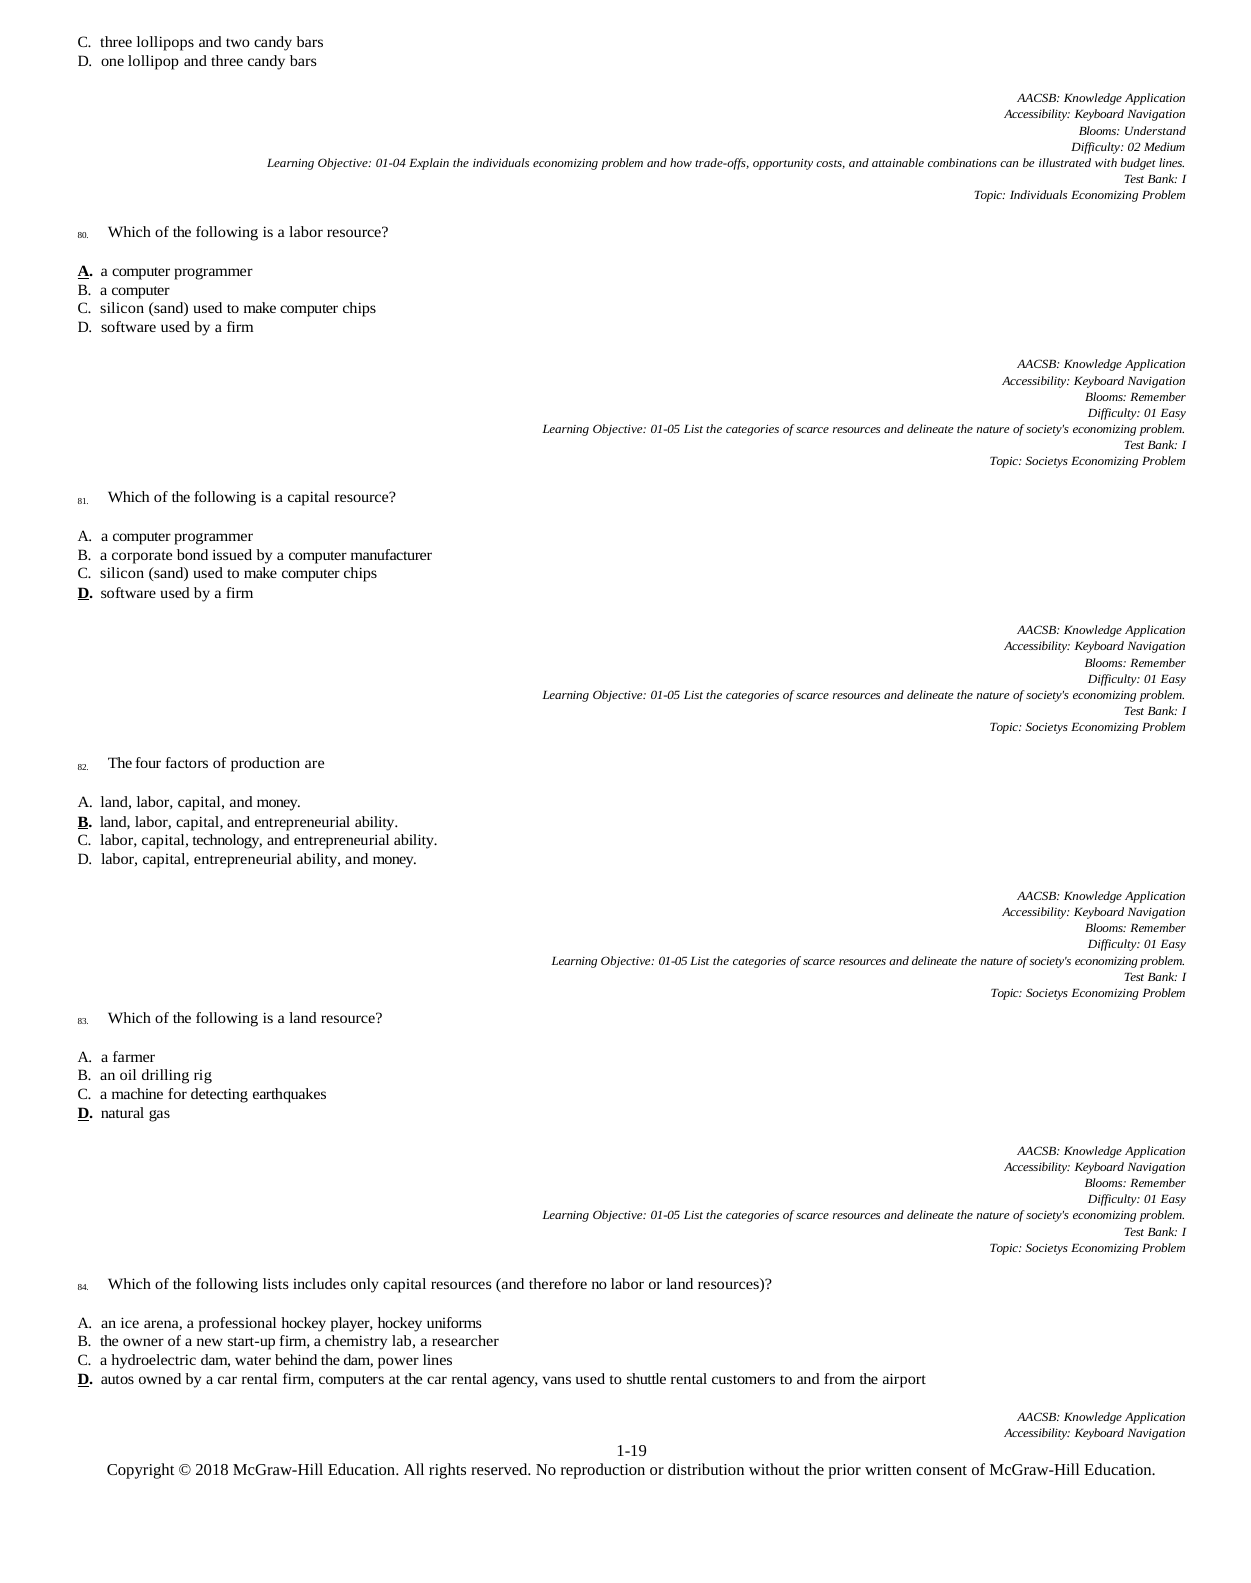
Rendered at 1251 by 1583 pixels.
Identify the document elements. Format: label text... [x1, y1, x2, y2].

list a farmer [77, 1048, 1196, 1066]
text Blooms: Remember Difficulty: 01 Easy [1082, 921, 1186, 952]
list an oil drilling rig [77, 1066, 1196, 1084]
list Which of the following lists includes only capital resources (and therefore no labor or land resources)? [77, 1275, 1196, 1293]
list a computer [77, 281, 1196, 298]
text Test Bank: I Topic: Societys Economizing Problem [987, 969, 1186, 1000]
list labor, capital, entrepreneurial ability, and money. [77, 849, 1196, 867]
list one lollipop and three candy bars [77, 52, 1196, 70]
list The four factors of production are [77, 754, 1196, 772]
text Test Bank: I Topic: Societys Economizing Problem [987, 438, 1186, 468]
text Test Bank: I Topic: Individuals Economizing Problem [972, 172, 1186, 202]
text Learning Objective: 01-05 List the categories of scarce resources and delineate the nature of society's economizing problem. [67, 422, 1186, 436]
text AACSB: Knowledge Application Accessibility: Keyboard Navigation [999, 91, 1186, 122]
text AACSB: Knowledge Application Accessibility: Keyboard Navigation [999, 1409, 1186, 1440]
list Which of the following is a capital resource? [77, 488, 1196, 506]
list the owner of a new start-up firm, a chemistry lab, a researcher [77, 1332, 1196, 1350]
list silicon (sand) used to make computer chips [77, 564, 1196, 582]
list software used by a firm [77, 318, 1196, 336]
text AACSB: Knowledge Application Accessibility: Keyboard Navigation [999, 623, 1186, 653]
text D. autos owned by a car rental firm, computers at the car rental agency, vans used to shuttle rental customers to and from the airport [77, 1370, 1196, 1388]
text D. natural gas [77, 1104, 1196, 1122]
list silicon (sand) used to make computer chips [77, 299, 1196, 317]
list a hydroelectric dam, water behind the dam, power lines [77, 1351, 1196, 1369]
list a computer programmer [77, 527, 1196, 545]
text Blooms: Remember Difficulty: 01 Easy [1082, 389, 1186, 420]
text AACSB: Knowledge Application Accessibility: Keyboard Navigation [999, 357, 1186, 388]
list Which of the following is a land resource? [77, 1009, 1196, 1027]
list Which of the following is a labor resource? [77, 222, 1196, 240]
text A. a computer programmer [77, 262, 1196, 280]
text AACSB: Knowledge Application Accessibility: Keyboard Navigation [999, 1143, 1186, 1174]
list a corporate bond issued by a computer manufacturer [77, 546, 1196, 564]
text Learning Objective: 01-05 List the categories of scarce resources and delineate the nature of society's economizing problem. [67, 953, 1186, 968]
list three lollipops and two candy bars [77, 33, 1196, 51]
text Blooms: Remember Difficulty: 01 Easy [1082, 1176, 1186, 1206]
text Test Bank: I Topic: Societys Economizing Problem [987, 1224, 1186, 1255]
text Blooms: Understand Difficulty: 02 Medium [1068, 123, 1186, 154]
text Test Bank: I Topic: Societys Economizing Problem [987, 704, 1186, 734]
text A. land, labor, capital, and money. [77, 793, 1196, 811]
text Learning Objective: 01-05 List the categories of scarce resources and delineate the nature of society's economizing problem. [67, 687, 1186, 702]
text AACSB: Knowledge Application Accessibility: Keyboard Navigation [999, 889, 1186, 919]
list an ice arena, a professional hockey player, hockey uniforms [77, 1313, 1196, 1331]
list a machine for detecting earthquakes [77, 1085, 1196, 1103]
list labor, capital, technology, and entrepreneurial ability. [77, 831, 1196, 849]
text Learning Objective: 01-05 List the categories of scarce resources and delineate the nature of society's economizing problem. [67, 1208, 1186, 1222]
text D. software used by a firm [77, 584, 1196, 602]
text B. land, labor, capital, and entrepreneurial ability. [77, 812, 1196, 830]
text Blooms: Remember Difficulty: 01 Easy [1082, 655, 1186, 686]
